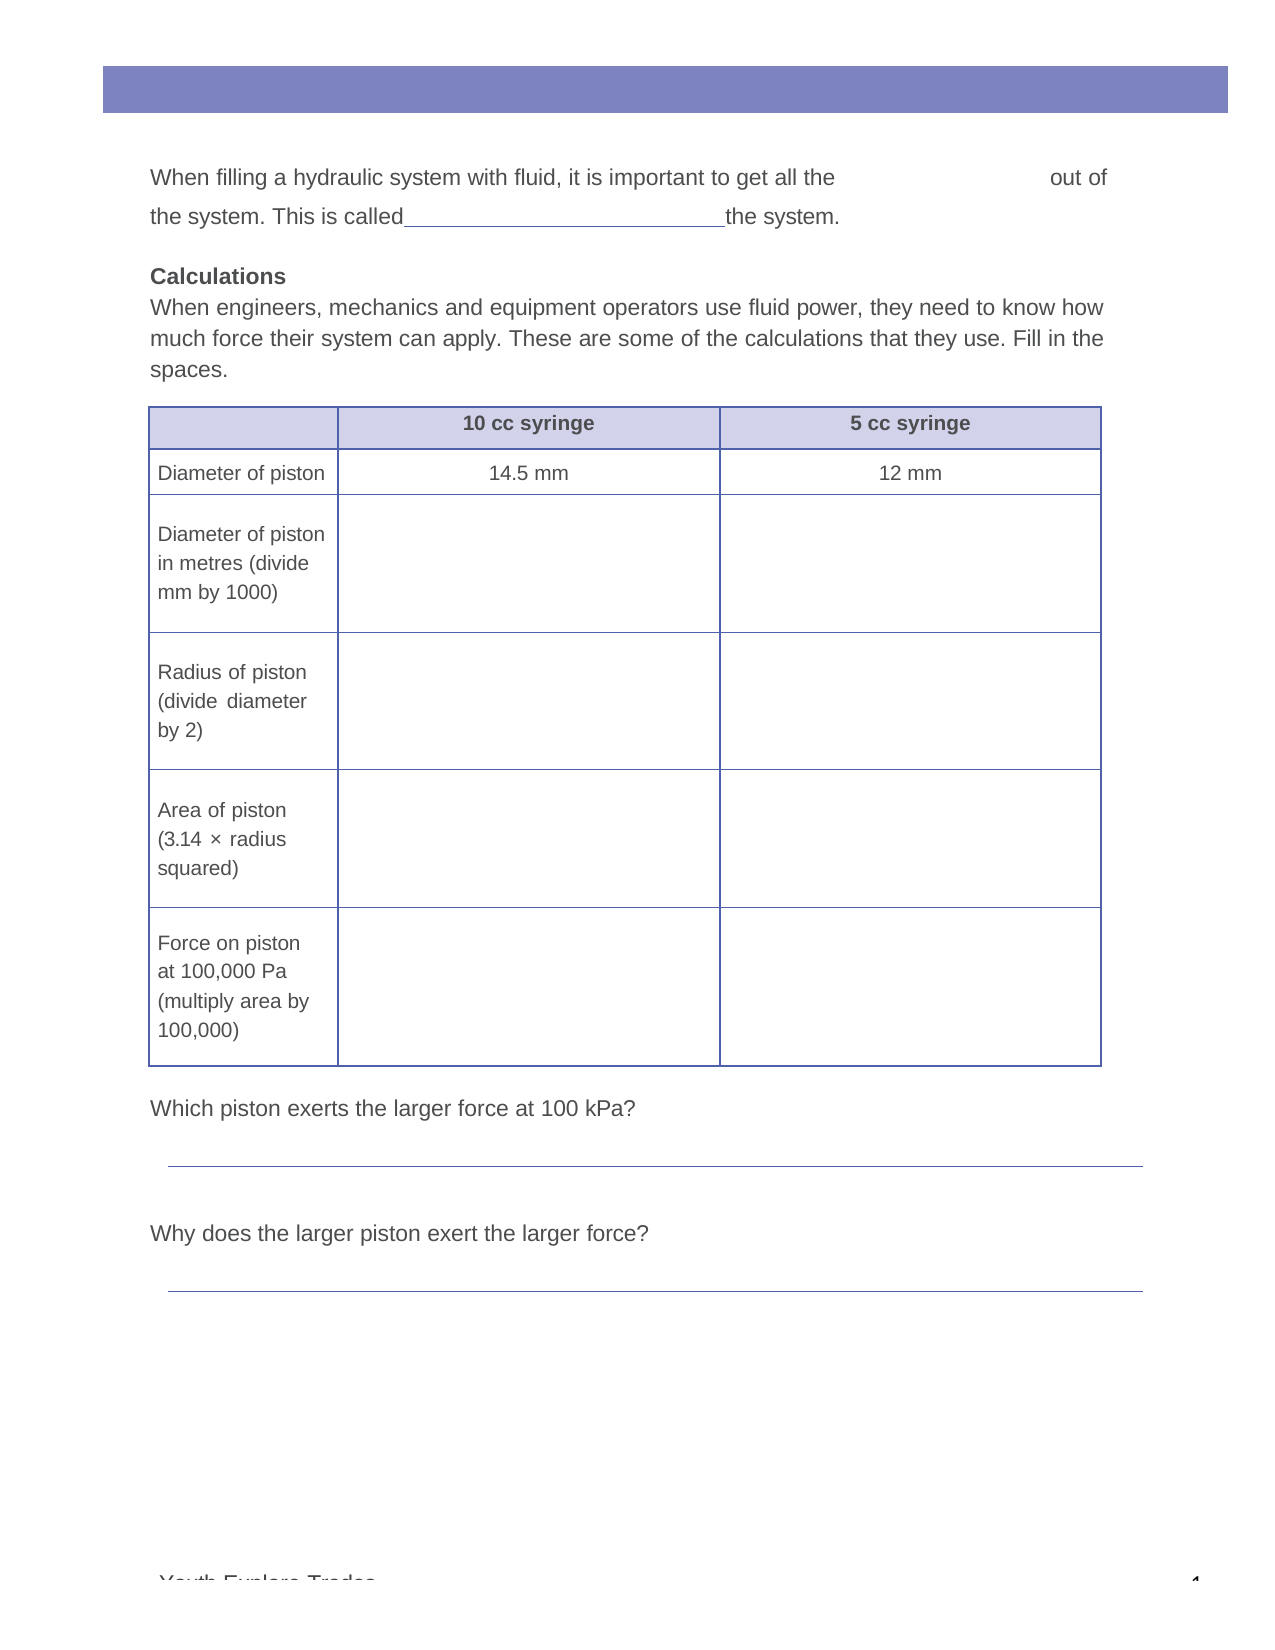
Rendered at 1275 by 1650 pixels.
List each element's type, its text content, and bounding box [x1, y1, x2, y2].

table_cell Force on piston at 100,000 Pa (multiply area by 100,000) [150, 908, 337, 1065]
table_cell 14.5 mm [339, 450, 719, 494]
text Which piston exerts the larger force at 100 kPa? [150, 1094, 1239, 1121]
table_cell [721, 770, 1100, 907]
table_cell [721, 495, 1100, 632]
table_cell Area of piston (3.14 × radius squared) [150, 770, 337, 907]
table_cell 12 mm [721, 450, 1100, 494]
table_cell [339, 633, 719, 769]
subtitle Calculations [150, 263, 1239, 289]
table_cell Diameter of piston in metres (divide mm by 1000) [150, 495, 337, 632]
table_cell [339, 908, 719, 1065]
table_cell [339, 495, 719, 632]
table_cell [721, 633, 1100, 769]
table_header [150, 408, 337, 448]
table_cell [339, 770, 719, 907]
table_header 10 cc syringe [339, 408, 719, 448]
table_cell Diameter of piston [150, 450, 337, 494]
table_cell Radius of piston (divide diameter by 2) [150, 633, 337, 769]
table_header 5 cc syringe [721, 408, 1100, 448]
text Why does the larger piston exert the larger force? [150, 1219, 1239, 1246]
text When filling a hydraulic system with fluid, it is important to get all the out of the system. This is called the system. [150, 164, 1107, 230]
table_cell [721, 908, 1100, 1065]
text When engineers, mechanics and equipment operators use fluid power, they need to know how much force their system can apply. These are some of the calculations that they use. Fill in the spaces. [150, 294, 1104, 383]
